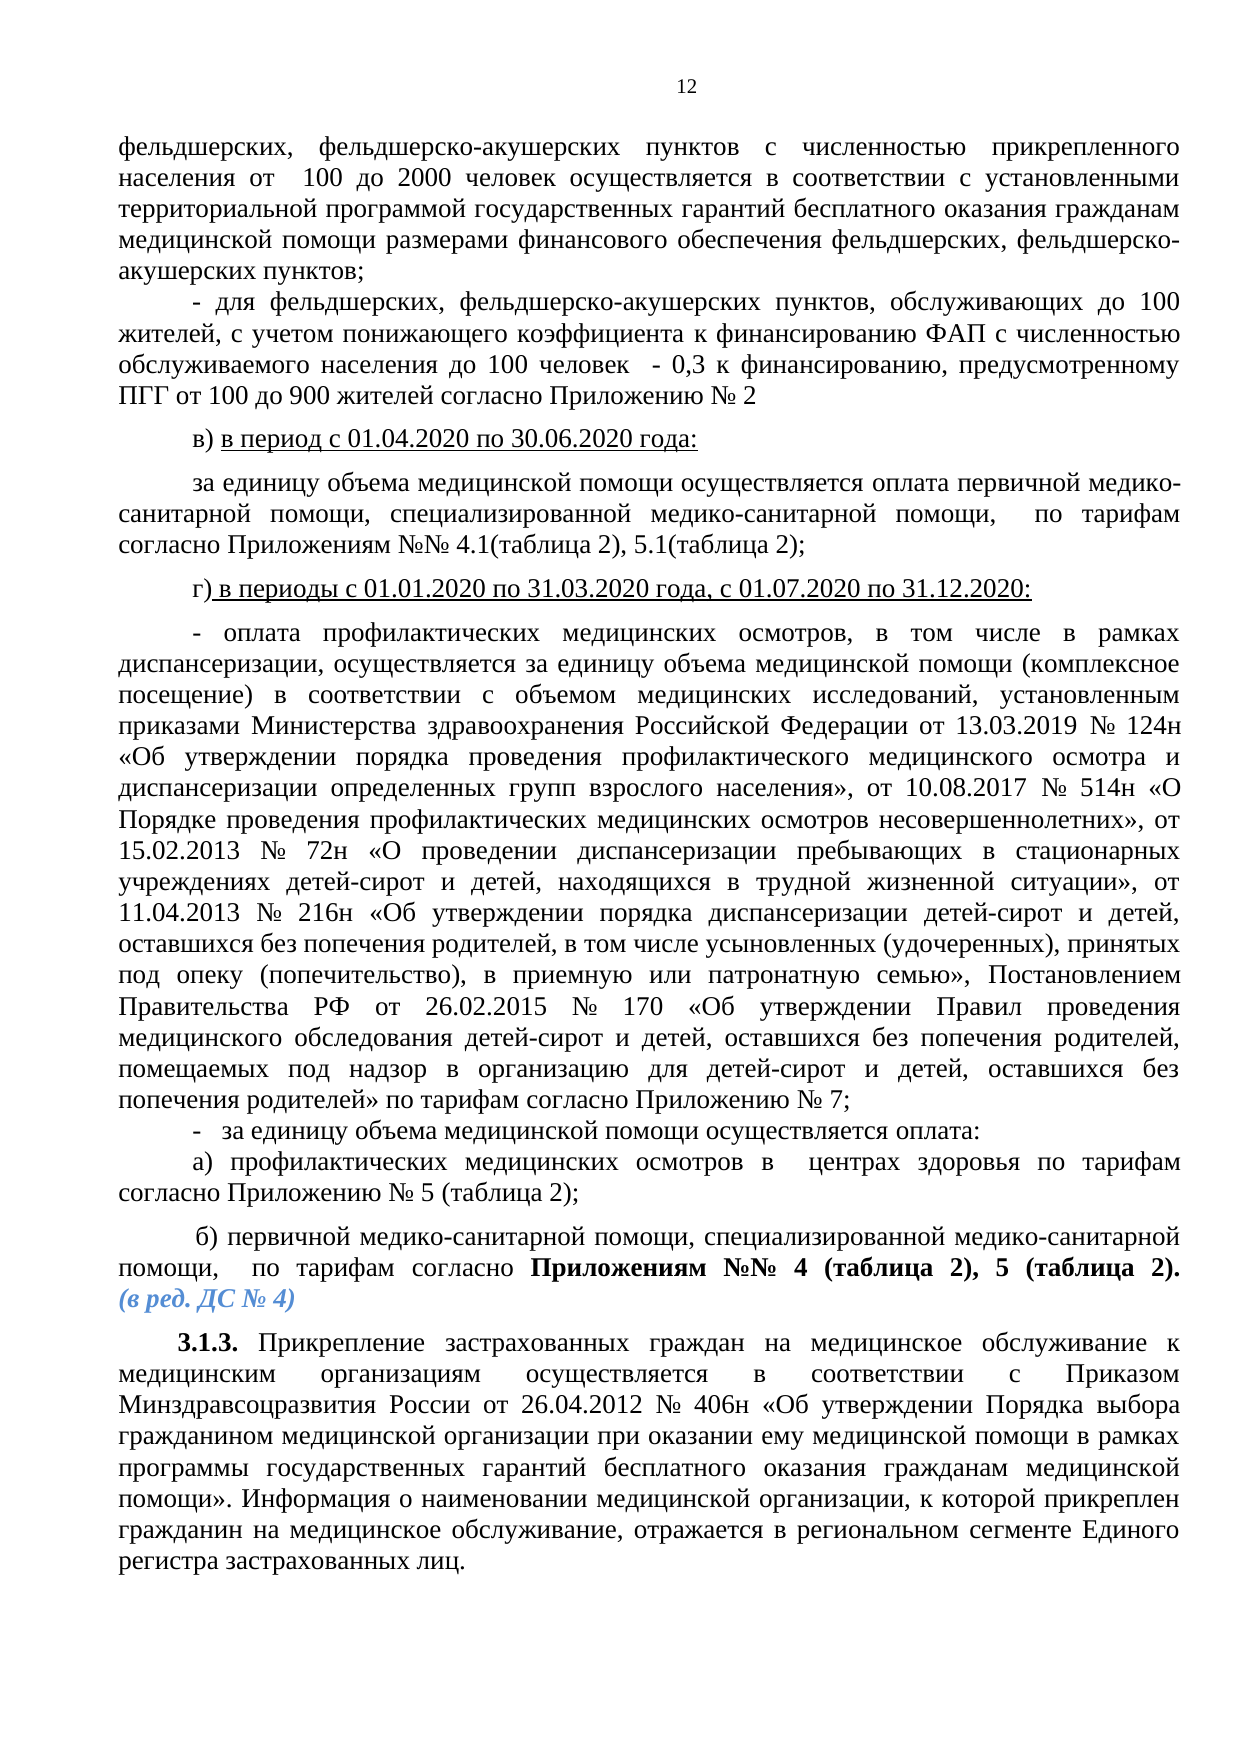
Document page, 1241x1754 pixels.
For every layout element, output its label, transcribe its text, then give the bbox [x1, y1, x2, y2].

text - для фельдшерских, фельдшерско-акушерских пунктов, обслуживающих до 100 жителей, с учетом понижающего коэффициента к финансированию ФАП с численностью обслуживаемого населения до 100 человек - 0,3 к финансированию, предусмотренному ПГГ от 100 до 900 жителей согласно Приложению № 2 [118, 286, 1181, 410]
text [118, 130, 1181, 286]
text б) первичной медико-санитарной помощи, специализированной медико-санитарной помощи, по тарифам согласно Приложениям №№ 4 (таблица 2), 5 (таблица 2). (в ред. ДС № 4) [118, 1220, 1181, 1313]
text 3.1.3. Прикрепление застрахованных граждан на медицинское обслуживание к медицинским организациям осуществляется в соответствии с Приказом Минздравсоцразвития России от 26.04.2012 № 406н «Об утверждении Порядка выбора гражданином медицинской организации при оказании ему медицинской помощи в рамках программы государственных гарантий бесплатного оказания гражданам медицинской помощи». Информация о наименовании медицинской организации, к которой прикреплен гражданин на медицинское обслуживание, отражается в региональном сегменте Единого регистра застрахованных лиц. [118, 1326, 1181, 1575]
text - за единицу объема медицинской помощи осуществляется оплата: [118, 1114, 1181, 1145]
text за единицу объема медицинской помощи осуществляется оплата первичной медико-санитарной помощи, специализированной медико-санитарной помощи, по тарифам согласно Приложениям №№ 4.1(таблица 2), 5.1(таблица 2); [118, 466, 1181, 560]
text а) профилактических медицинских осмотров в центрах здоровья по тарифам согласно Приложению № 5 (таблица 2); [118, 1145, 1181, 1208]
text - оплата профилактических медицинских осмотров, в том числе в рамках диспансеризации, осуществляется за единицу объема медицинской помощи (комплексное посещение) в соответствии с объемом медицинских исследований, установленным приказами Министерства здравоохранения Российской Федерации от 13.03.2019 № 124н «Об утверждении порядка проведения профилактического медицинского осмотра и диспансеризации определенных групп взрослого населения», от 10.08.2017 № 514н «О Порядке проведения профилактических медицинских осмотров несовершеннолетних», от 15.02.2013 № 72н «О проведении диспансеризации пребывающих в стационарных учреждениях детей-сирот и детей, находящихся в трудной жизненной ситуации», от 11.04.2013 № 216н «Об утверждении порядка диспансеризации детей-сирот и детей, оставшихся без попечения родителей, в том числе усыновленных (удочеренных), принятых под опеку (попечительство), в приемную или патронатную семью», Постановлением Правительства РФ от 26.02.2015 № 170 «Об утверждении Правил проведения медицинского обследования детей-сирот и детей, оставшихся без попечения родителей, помещаемых под надзор в организацию для детей-сирот и детей, оставшихся без попечения родителей» по тарифам согласно Приложению № 7; [118, 616, 1181, 1114]
text г) в периоды с 01.01.2020 по 31.03.2020 года, с 01.07.2020 по 31.12.2020: [118, 572, 1181, 603]
text в) в период с 01.04.2020 по 30.06.2020 года: [118, 423, 1181, 454]
